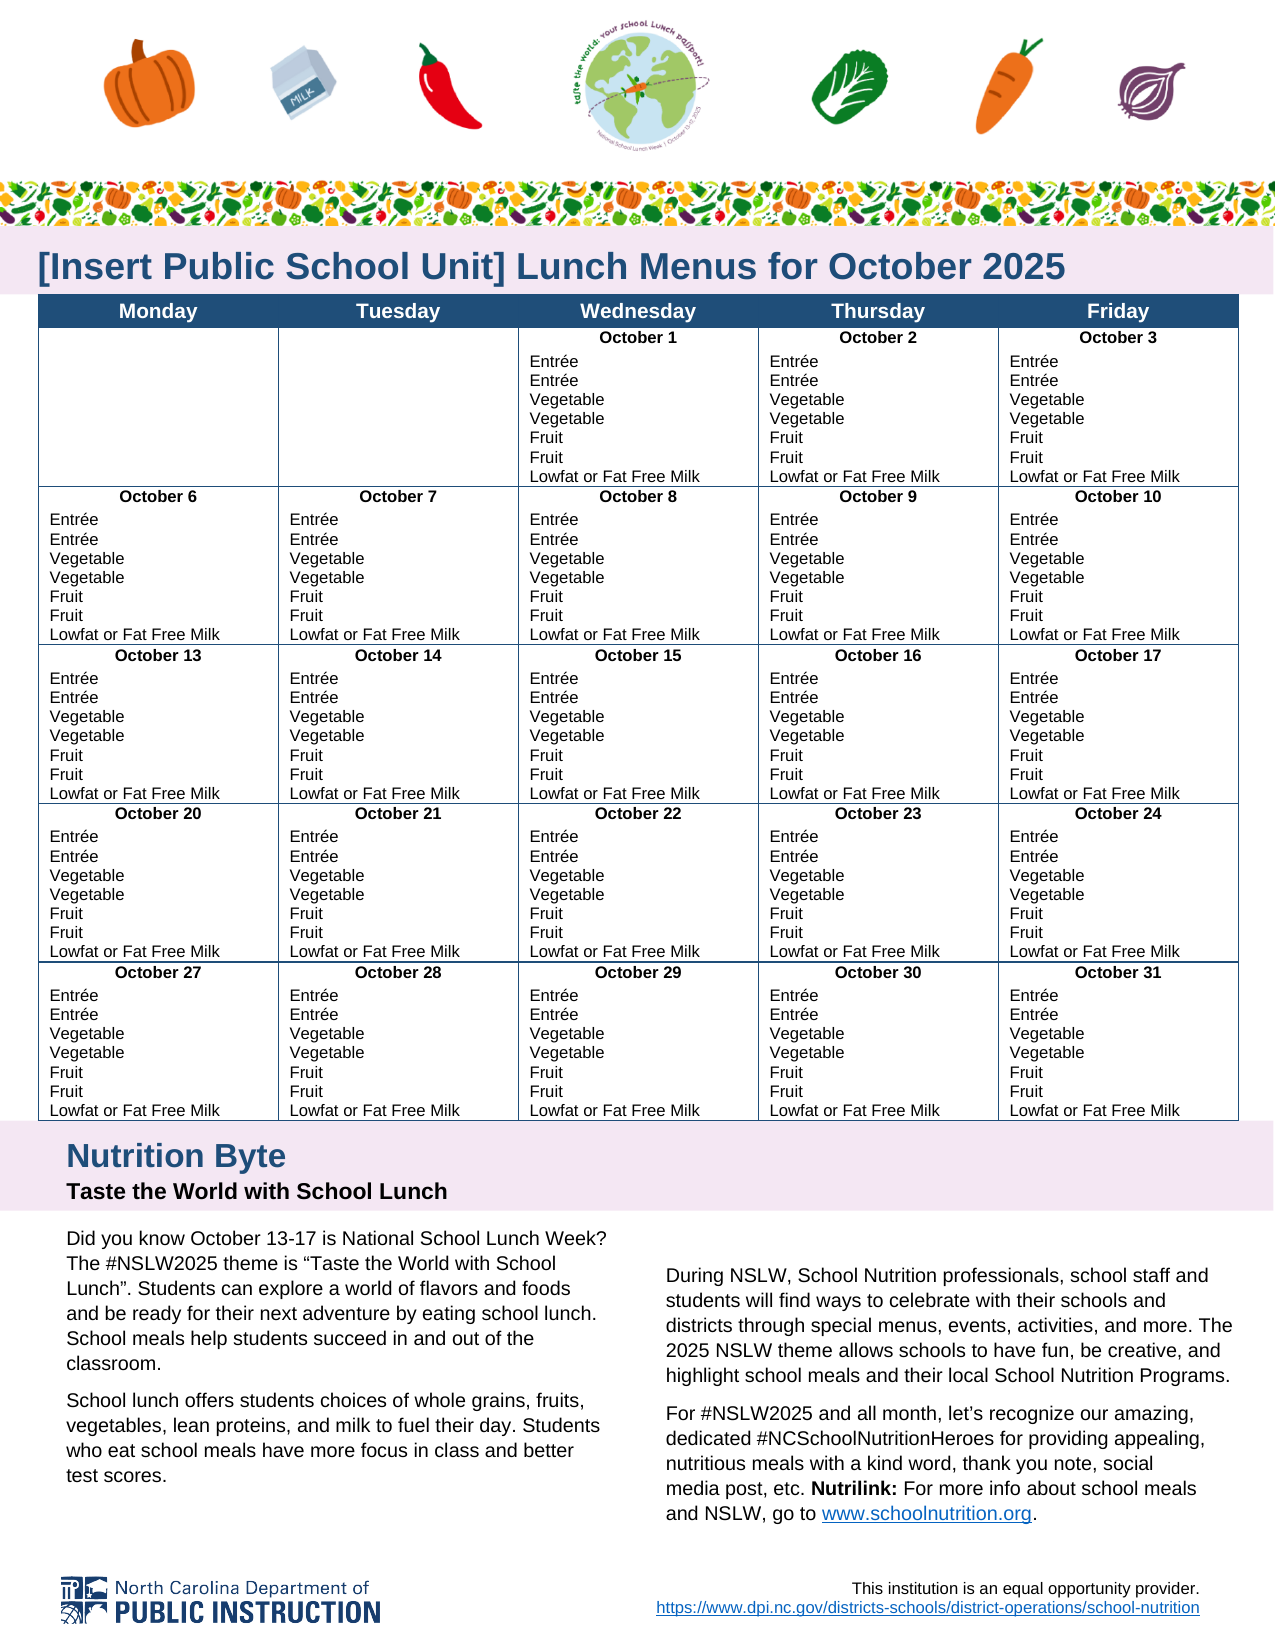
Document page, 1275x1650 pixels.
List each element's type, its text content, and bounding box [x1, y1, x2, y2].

table_cell October 30 Entrée Entrée Vegetable Vegetable Fruit Fruit Lowfat or Fat Free Milk [759, 963, 998, 1120]
table_header Wednesday [519, 295, 758, 327]
table_cell October 21 Entrée Entrée Vegetable Vegetable Fruit Fruit Lowfat or Fat Free Milk [279, 804, 518, 961]
table_cell October 8 Entrée Entrée Vegetable Vegetable Fruit Fruit Lowfat or Fat Free Milk [519, 487, 758, 644]
table_header Monday [39, 295, 278, 327]
table_header Tuesday [279, 295, 518, 327]
table_cell October 10 Entrée Entrée Vegetable Vegetable Fruit Fruit Lowfat or Fat Free Milk [999, 487, 1238, 644]
table_cell October 16 Entrée Entrée Vegetable Vegetable Fruit Fruit Lowfat or Fat Free Milk [759, 645, 998, 803]
table_cell October 13 Entrée Entrée Vegetable Vegetable Fruit Fruit Lowfat or Fat Free Milk [39, 645, 278, 803]
table_cell October 2 Entrée Entrée Vegetable Vegetable Fruit Fruit Lowfat or Fat Free Milk [759, 328, 998, 486]
table_cell October 17 Entrée Entrée Vegetable Vegetable Fruit Fruit Lowfat or Fat Free Milk [999, 645, 1238, 803]
table_cell October 22 Entrée Entrée Vegetable Vegetable Fruit Fruit Lowfat or Fat Free Milk [519, 804, 758, 961]
subtitle Taste the World with School Lunch [66, 1178, 1209, 1204]
table_cell October 7 Entrée Entrée Vegetable Vegetable Fruit Fruit Lowfat or Fat Free Milk [279, 487, 518, 644]
table_cell October 14 Entrée Entrée Vegetable Vegetable Fruit Fruit Lowfat or Fat Free Milk [279, 645, 518, 803]
table_cell October 29 Entrée Entrée Vegetable Vegetable Fruit Fruit Lowfat or Fat Free Milk [519, 963, 758, 1120]
picture [61, 1576, 380, 1624]
text For #NSLW2025 and all month, let’s recognize our amazing, dedicated #NCSchoolNutritionHeroes for providing appealing, nutritious meals with a kind word, thank you note, social media post, etc. Nutrilink: For more info about school meals and NSLW, go to www.schoolnutrition.org. [666, 1400, 1209, 1525]
subtitle [Insert Public School Unit] Lunch Menus for October 2025 [37, 244, 1237, 288]
table_cell October 15 Entrée Entrée Vegetable Vegetable Fruit Fruit Lowfat or Fat Free Milk [519, 645, 758, 803]
text Did you know October 13-17 is National School Lunch Week? The #NSLW2025 theme is “Taste the World with School Lunch”. Students can explore a world of flavors and foods and be ready for their next adventure by eating school lunch. School meals help students succeed in and out of the classroom. [66, 1225, 609, 1375]
table_cell [39, 328, 278, 486]
table_header Thursday [759, 295, 998, 327]
table_cell October 31 Entrée Entrée Vegetable Vegetable Fruit Fruit Lowfat or Fat Free Milk [999, 963, 1238, 1120]
table_header Friday [999, 295, 1238, 327]
table_cell October 6 Entrée Entrée Vegetable Vegetable Fruit Fruit Lowfat or Fat Free Milk [39, 487, 278, 644]
text School lunch offers students choices of whole grains, fruits, vegetables, lean proteins, and milk to fuel their day. Students who eat school meals have more focus in class and better test scores. [66, 1388, 609, 1488]
table_cell October 3 Entrée Entrée Vegetable Vegetable Fruit Fruit Lowfat or Fat Free Milk [999, 328, 1238, 486]
picture [0, 0, 1275, 226]
table_cell October 20 Entrée Entrée Vegetable Vegetable Fruit Fruit Lowfat or Fat Free Milk [39, 804, 278, 961]
table_cell October 28 Entrée Entrée Vegetable Vegetable Fruit Fruit Lowfat or Fat Free Milk [279, 963, 518, 1120]
text During NSLW, School Nutrition professionals, school staff and students will find ways to celebrate with their schools and districts through special menus, events, activities, and more. The 2025 NSLW theme allows schools to have fun, be creative, and highlight school meals and their local School Nutrition Programs. [666, 1263, 1237, 1388]
table_cell October 23 Entrée Entrée Vegetable Vegetable Fruit Fruit Lowfat or Fat Free Milk [759, 804, 998, 961]
table_cell [279, 328, 518, 486]
table_cell October 1 Entrée Entrée Vegetable Vegetable Fruit Fruit Lowfat or Fat Free Milk [519, 328, 758, 486]
table_cell October 9 Entrée Entrée Vegetable Vegetable Fruit Fruit Lowfat or Fat Free Milk [759, 487, 998, 644]
table_cell October 24 Entrée Entrée Vegetable Vegetable Fruit Fruit Lowfat or Fat Free Milk [999, 804, 1238, 961]
subtitle Nutrition Byte [66, 1136, 1237, 1174]
table_cell October 27 Entrée Entrée Vegetable Vegetable Fruit Fruit Lowfat or Fat Free Milk [39, 963, 278, 1120]
